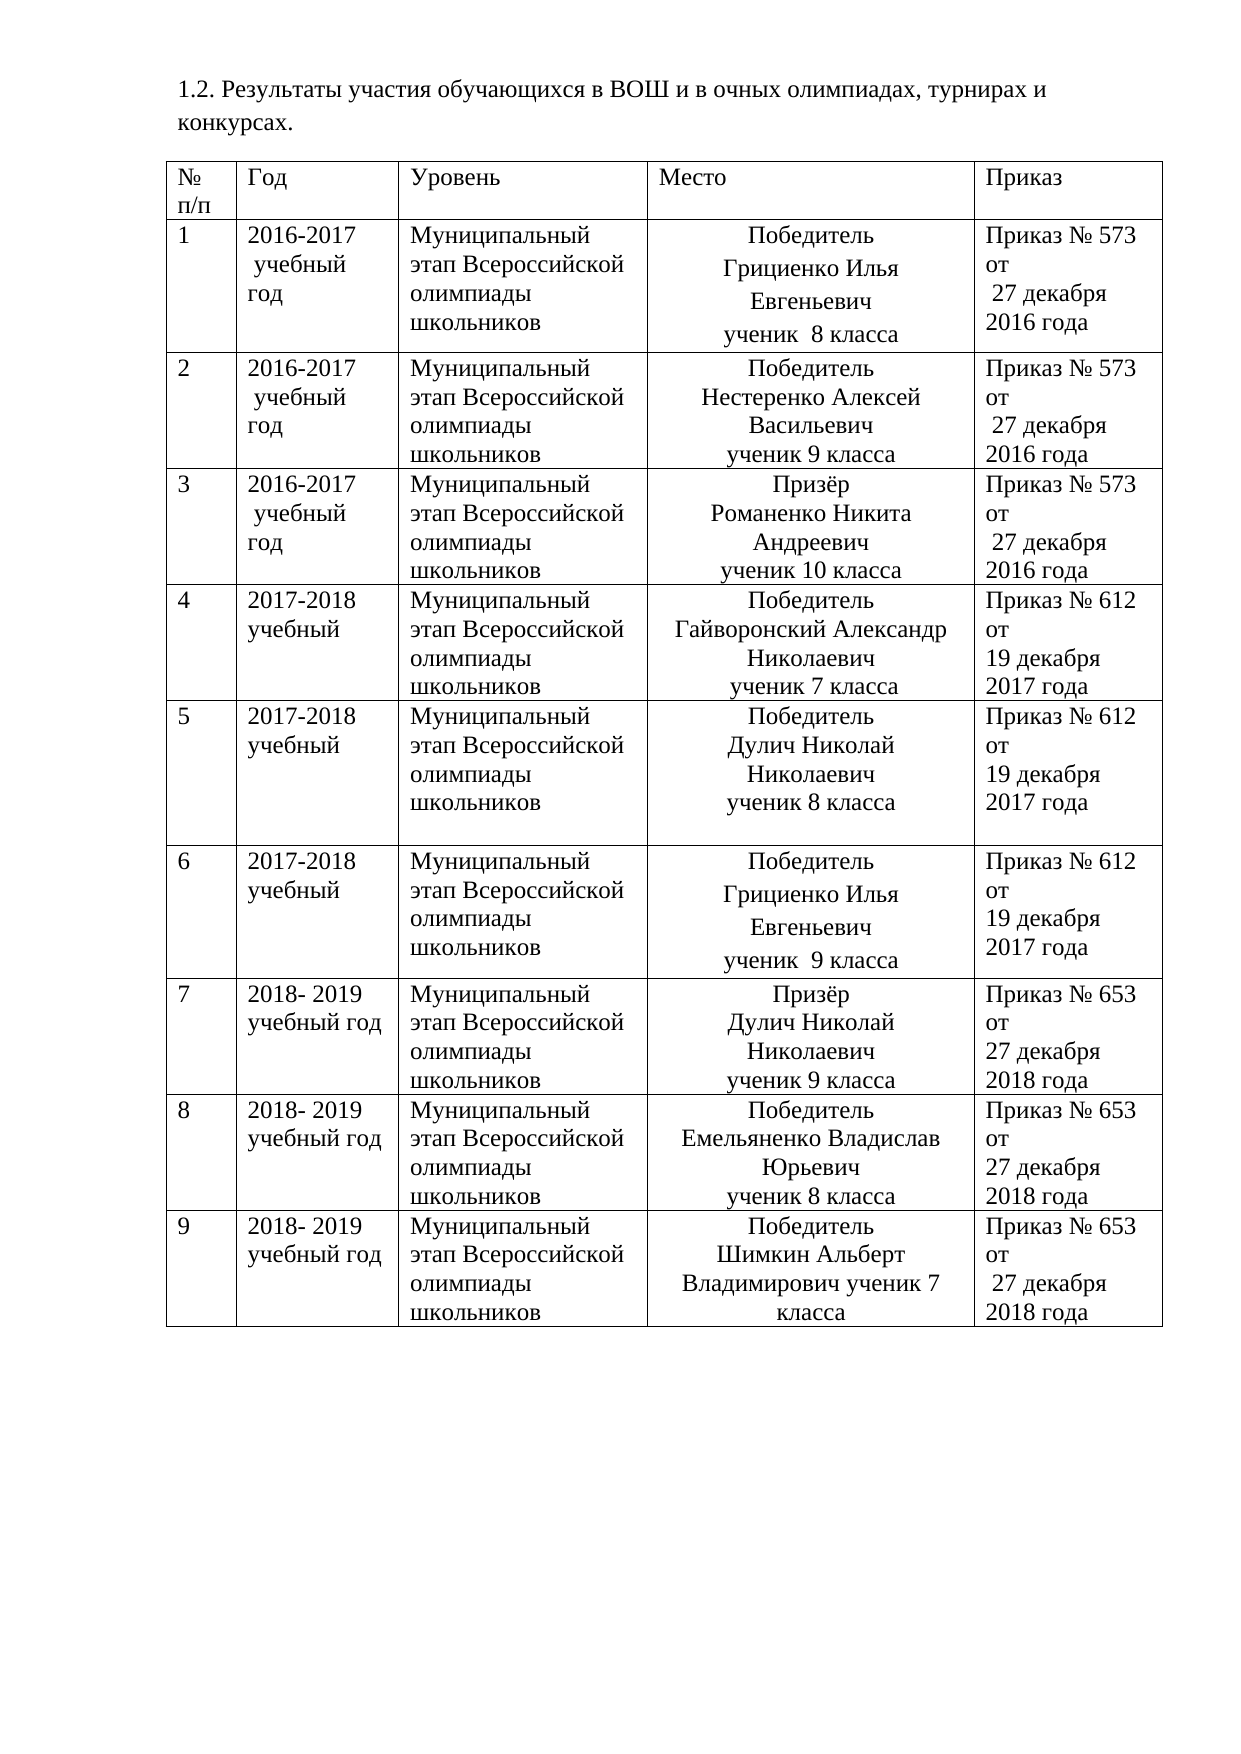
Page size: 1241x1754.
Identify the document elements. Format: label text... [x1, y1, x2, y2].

table_cell Победитель Нестеренко Алексей Васильевич ученик 9 класса [648, 353, 974, 468]
table_cell 2016-2017 учебный год [237, 353, 398, 468]
table_cell Призёр Романенко Никита Андреевич ученик 10 класса [648, 469, 974, 584]
table_cell 2017-2018 учебный [237, 701, 398, 845]
table_cell Муниципальный этап Всероссийской олимпиады школьников [399, 701, 647, 845]
table_cell Победитель Емельяненко Владислав Юрьевич ученик 8 класса [648, 1095, 974, 1210]
table_cell Приказ № 573 от 27 декабря 2016 года [975, 220, 1162, 352]
table_cell 2017-2018 учебный [237, 846, 398, 978]
table_cell Победитель Гайворонский Александр Николаевич ученик 7 класса [648, 585, 974, 700]
table_cell 2016-2017 учебный год [237, 220, 398, 352]
table_cell Приказ № 612 от 19 декабря 2017 года [975, 701, 1162, 845]
table_cell 6 [167, 846, 236, 978]
table_header Уровень [399, 162, 647, 219]
table_cell Муниципальный этап Всероссийской олимпиады школьников [399, 846, 647, 978]
table_cell 3 [167, 469, 236, 584]
table_cell Муниципальный этап Всероссийской олимпиады школьников [399, 1211, 647, 1326]
table_cell 9 [167, 1211, 236, 1326]
table_cell Призёр Дулич Николай Николаевич ученик 9 класса [648, 979, 974, 1094]
table_cell 2018- 2019 учебный год [237, 979, 398, 1094]
table_cell 2 [167, 353, 236, 468]
table_cell Приказ № 573 от 27 декабря 2016 года [975, 469, 1162, 584]
table_header Приказ [975, 162, 1162, 219]
table_cell 2017-2018 учебный [237, 585, 398, 700]
table_cell 8 [167, 1095, 236, 1210]
table_cell Муниципальный этап Всероссийской олимпиады школьников [399, 1095, 647, 1210]
table_cell Муниципальный этап Всероссийской олимпиады школьников [399, 585, 647, 700]
table_cell 2016-2017 учебный год [237, 469, 398, 584]
table_cell Муниципальный этап Всероссийской олимпиады школьников [399, 979, 647, 1094]
table_cell Приказ № 653 от 27 декабря 2018 года [975, 1095, 1162, 1210]
table_cell Победитель Грициенко Илья Евгеньевич ученик 9 класса [648, 846, 974, 978]
text 1.2. Результаты участия обучающихся в ВОШ и в очных олимпиадах, турнирах и конкурсах. [177, 74, 1152, 136]
table_header № п/п [167, 162, 236, 219]
table_cell Победитель Дулич Николай Николаевич ученик 8 класса [648, 701, 974, 845]
table_cell 2018- 2019 учебный год [237, 1095, 398, 1210]
table_cell 4 [167, 585, 236, 700]
table_cell 1 [167, 220, 236, 352]
table_cell Победитель Грициенко Илья Евгеньевич ученик 8 класса [648, 220, 974, 352]
table_cell 2018- 2019 учебный год [237, 1211, 398, 1326]
table_header Место [648, 162, 974, 219]
table_cell Победитель Шимкин Альберт Владимирович ученик 7 класса [648, 1211, 974, 1326]
table_cell Приказ № 612 от 19 декабря 2017 года [975, 585, 1162, 700]
table_cell Приказ № 573 от 27 декабря 2016 года [975, 353, 1162, 468]
table_cell Муниципальный этап Всероссийской олимпиады школьников [399, 353, 647, 468]
table_cell Муниципальный этап Всероссийской олимпиады школьников [399, 469, 647, 584]
table_cell Муниципальный этап Всероссийской олимпиады школьников [399, 220, 647, 352]
table_cell 5 [167, 701, 236, 845]
table_header Год [237, 162, 398, 219]
table_cell Приказ № 653 от 27 декабря 2018 года [975, 979, 1162, 1094]
table_cell Приказ № 653 от 27 декабря 2018 года [975, 1211, 1162, 1326]
table_cell 7 [167, 979, 236, 1094]
table_cell Приказ № 612 от 19 декабря 2017 года [975, 846, 1162, 978]
